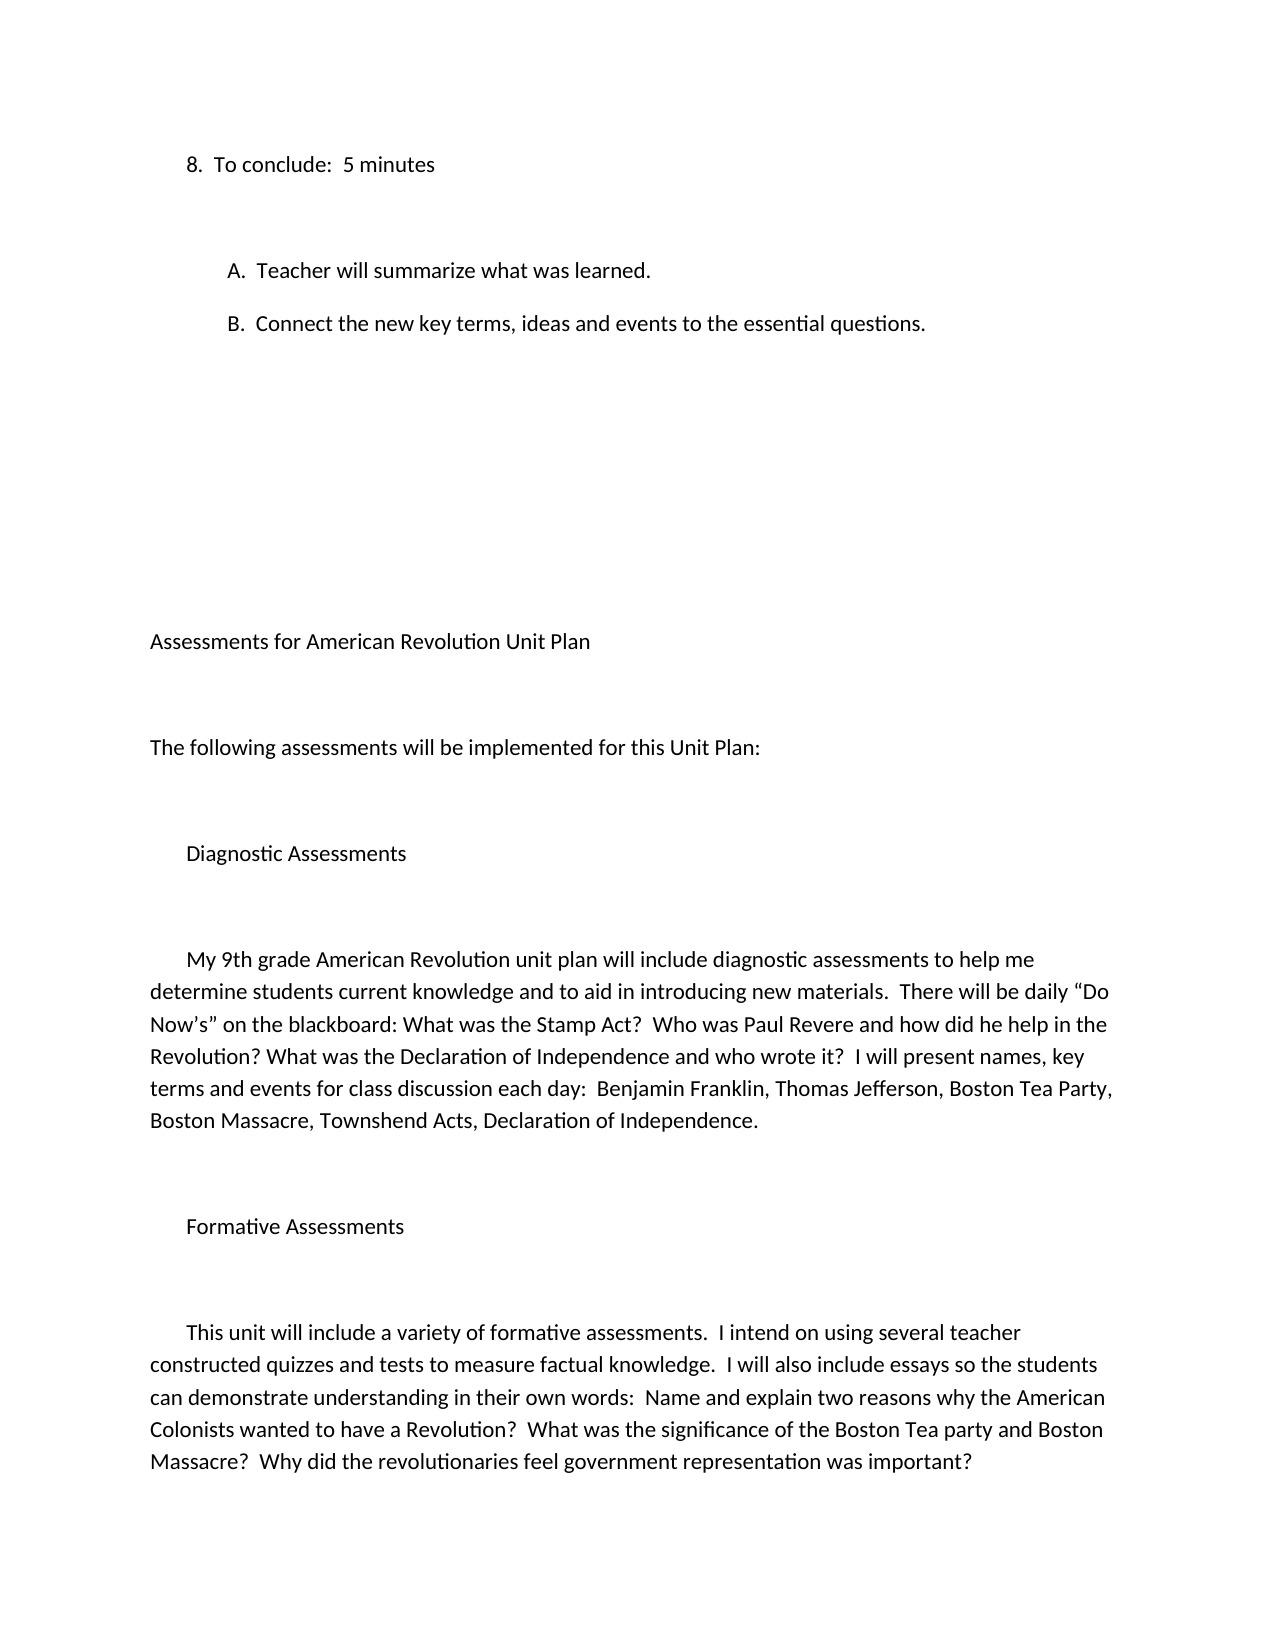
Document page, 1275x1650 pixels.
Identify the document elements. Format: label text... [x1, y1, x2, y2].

text A. Teacher will summarize what was learned. [150, 256, 1125, 284]
text The following assessments will be implemented for this Unit Plan: [150, 733, 1125, 761]
text 8. To conclude: 5 minutes [150, 150, 1125, 178]
text My 9th grade American Revolution unit plan will include diagnostic assessments to help me determine students current knowledge and to aid in introducing new materials. There will be daily “Do Now’s” on the blackboard: What was the Stamp Act? Who was Paul Revere and how did he help in the Revolution? What was the Declaration of Independence and who wrote it? I will present names, key terms and events for class discussion each day: Benjamin Franklin, Thomas Jefferson, Boston Tea Party, Boston Massacre, Townshend Acts, Declaration of Independence. [150, 945, 1125, 1134]
text Formative Assessments [150, 1212, 1125, 1240]
text Assessments for American Revolution Unit Plan [150, 627, 1125, 655]
text Diagnostic Assessments [150, 839, 1125, 867]
text B. Connect the new key terms, ideas and events to the essential questions. [150, 309, 1125, 337]
text This unit will include a variety of formative assessments. I intend on using several teacher constructed quizzes and tests to measure factual knowledge. I will also include essays so the students can demonstrate understanding in their own words: Name and explain two reasons why the American Colonists wanted to have a Revolution? What was the significance of the Boston Tea party and Boston Massacre? Why did the revolutionaries feel government representation was important? [150, 1318, 1125, 1475]
